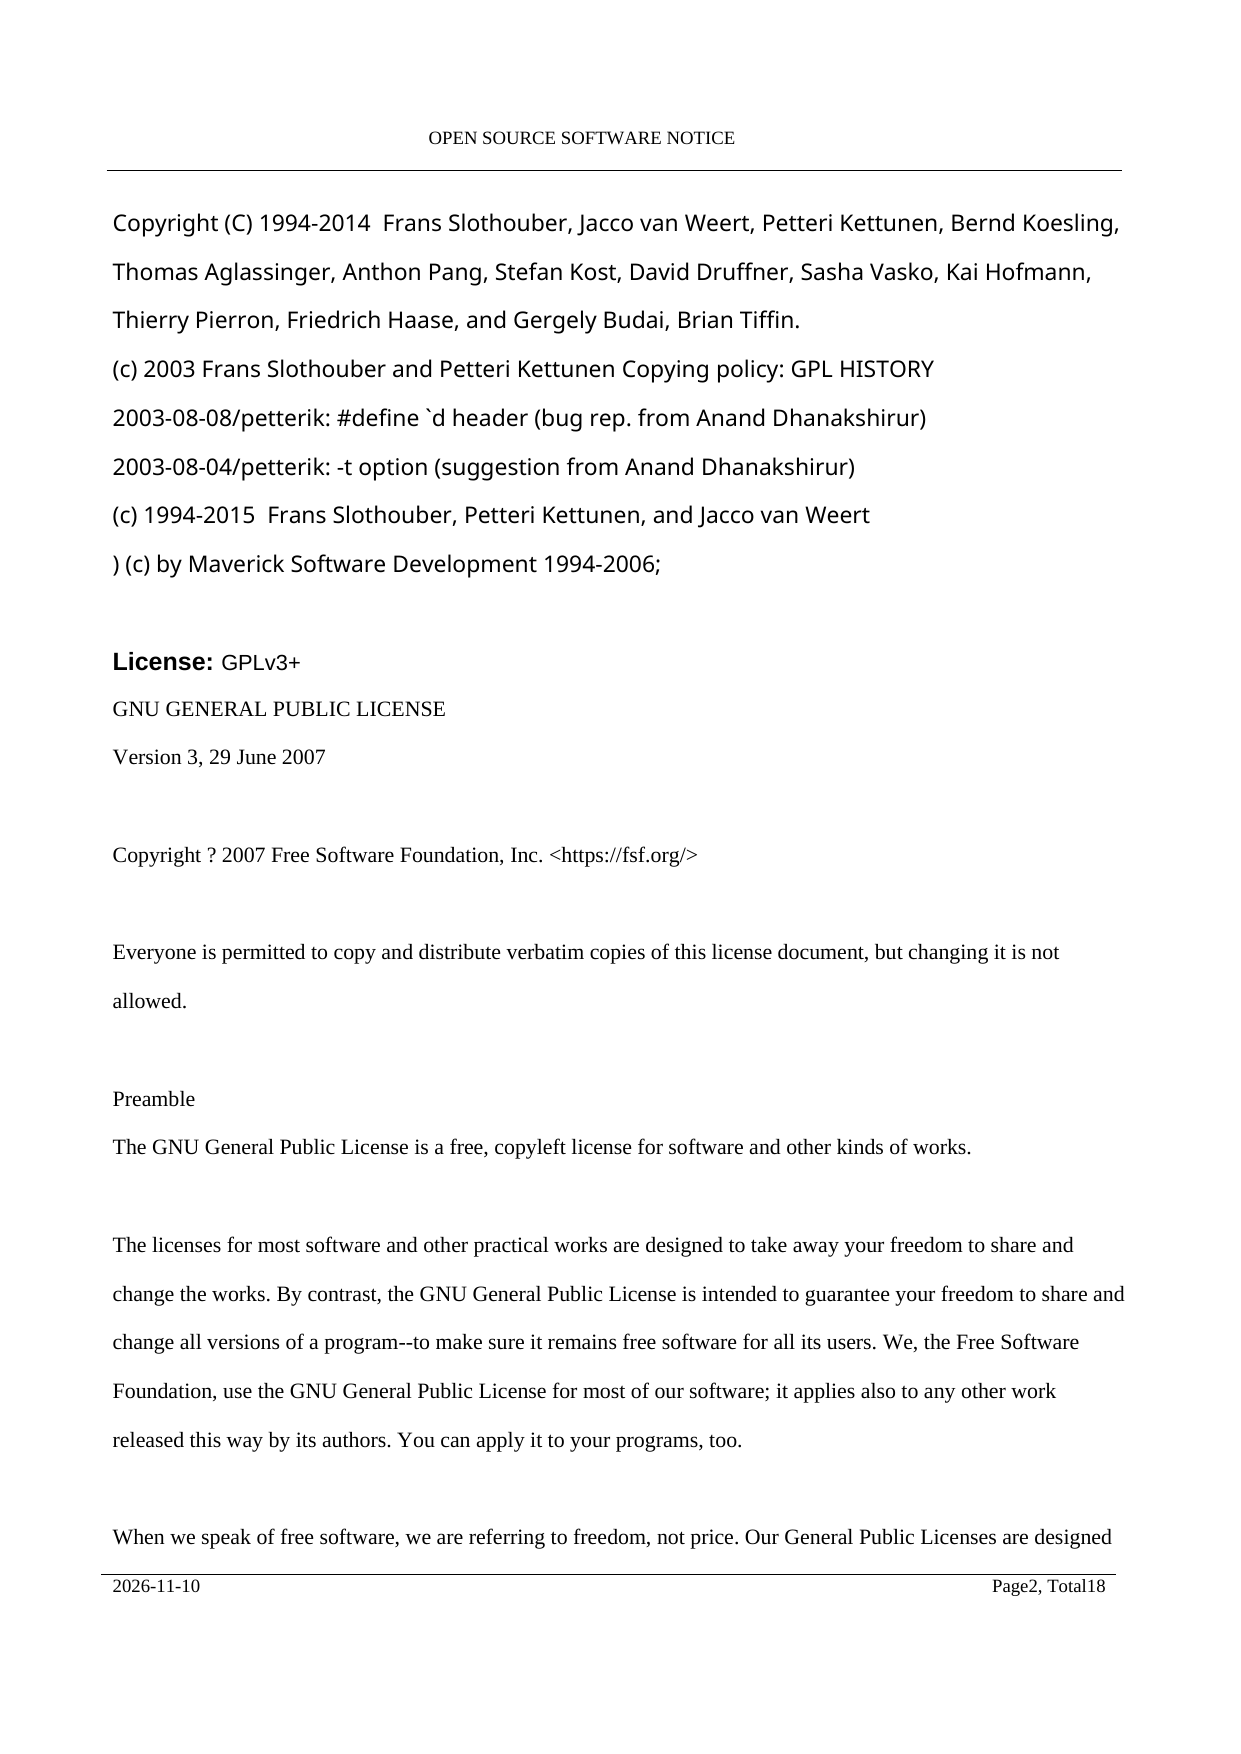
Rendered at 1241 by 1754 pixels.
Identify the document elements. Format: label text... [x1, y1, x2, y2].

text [112, 206, 1128, 629]
text License: GPLv3+ [112, 645, 1128, 678]
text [112, 692, 1128, 1553]
